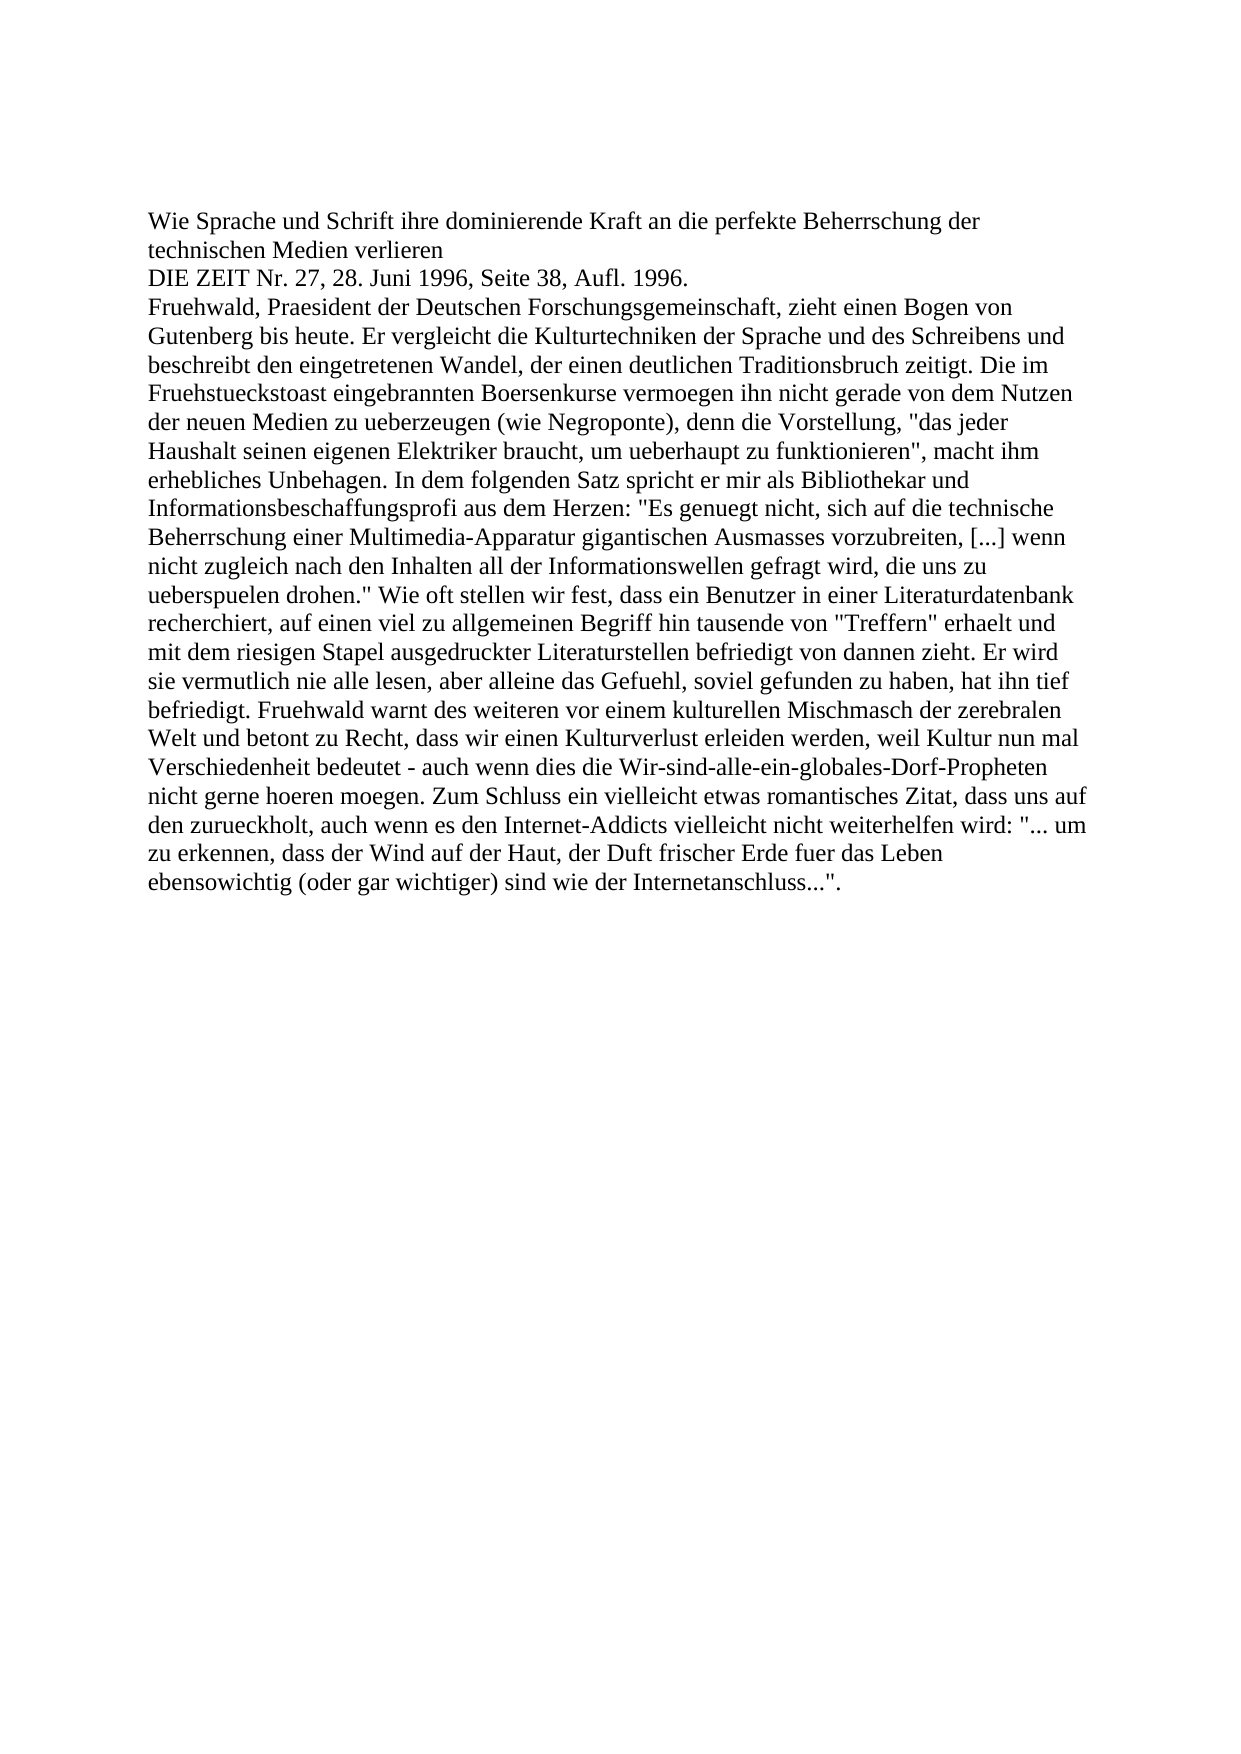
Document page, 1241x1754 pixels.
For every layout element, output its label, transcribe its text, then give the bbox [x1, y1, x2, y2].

text Wie Sprache und Schrift ihre dominierende Kraft an die perfekte Beherrschung der technischen Medien verlieren [148, 206, 1092, 263]
text Fruehwald, Praesident der Deutschen Forschungsgemeinschaft, zieht einen Bogen von Gutenberg bis heute. Er vergleicht die Kulturtechniken der Sprache und des Schreibens und beschreibt den eingetretenen Wandel, der einen deutlichen Traditionsbruch zeitigt. Die im Fruehstueckstoast eingebrannten Boersenkurse vermoegen ihn nicht gerade von dem Nutzen der neuen Medien zu ueberzeugen (wie Negroponte), denn die Vorstellung, "das jeder Haushalt seinen eigenen Elektriker braucht, um ueberhaupt zu funktionieren", macht ihm erhebliches Unbehagen. In dem folgenden Satz spricht er mir als Bibliothekar und Informationsbeschaffungsprofi aus dem Herzen: "Es genuegt nicht, sich auf die technische Beherrschung einer Multimedia-Apparatur gigantischen Ausmasses vorzubreiten, [...] wenn nicht zugleich nach den Inhalten all der Informationswellen gefragt wird, die uns zu ueberspuelen drohen." Wie oft stellen wir fest, dass ein Benutzer in einer Literaturdatenbank recherchiert, auf einen viel zu allgemeinen Begriff hin tausende von "Treffern" erhaelt und mit dem riesigen Stapel ausgedruckter Literaturstellen befriedigt von dannen zieht. Er wird sie vermutlich nie alle lesen, aber alleine das Gefuehl, soviel gefunden zu haben, hat ihn tief befriedigt. Fruehwald warnt des weiteren vor einem kulturellen Mischmasch der zerebralen Welt und betont zu Recht, dass wir einen Kulturverlust erleiden werden, weil Kultur nun mal Verschiedenheit bedeutet - auch wenn dies die Wir-sind-alle-ein-globales-Dorf-Propheten nicht gerne hoeren moegen. Zum Schluss ein vielleicht etwas romantisches Zitat, dass uns auf den zurueckholt, auch wenn es den Internet-Addicts vielleicht nicht weiterhelfen wird: "... um zu erkennen, dass der Wind auf der Haut, der Duft frischer Erde fuer das Leben ebensowichtig (oder gar wichtiger) sind wie der Internetanschluss...". [148, 292, 1092, 896]
text DIE ZEIT Nr. 27, 28. Juni 1996, Seite 38, Aufl. 1996. [148, 263, 1092, 292]
